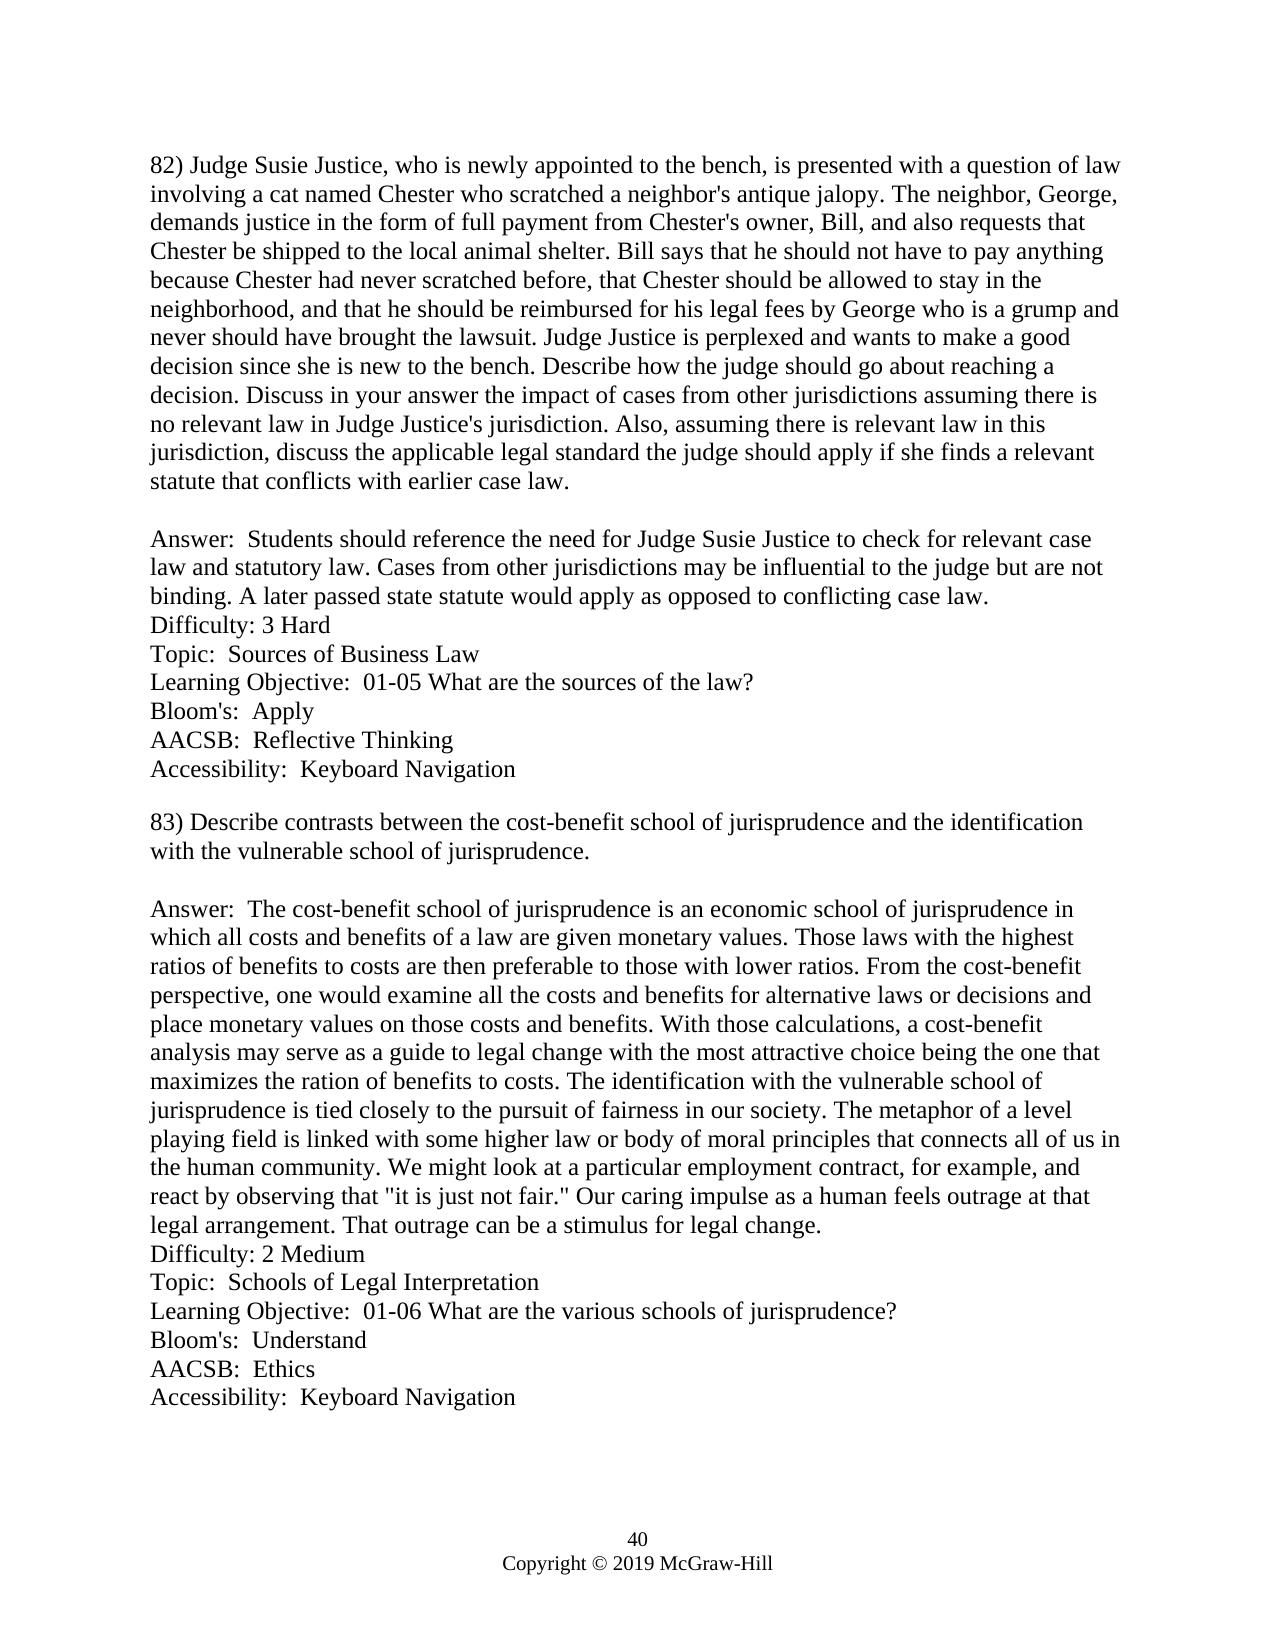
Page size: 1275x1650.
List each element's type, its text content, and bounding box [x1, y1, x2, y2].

text 83) Describe contrasts between the cost-benefit school of jurisprudence and the identification with the vulnerable school of jurisprudence. [150, 807, 1125, 865]
text Difficulty: 2 Medium [150, 1239, 1125, 1267]
text Accessibility: Keyboard Navigation [150, 754, 1125, 782]
text 82) Judge Susie Justice, who is newly appointed to the bench, is presented with a question of law involving a cat named Chester who scratched a neighbor's antique jalopy. The neighbor, George, demands justice in the form of full payment from Chester's owner, Bill, and also requests that Chester be shipped to the local animal shelter. Bill says that he should not have to pay anything because Chester had never scratched before, that Chester should be allowed to stay in the neighborhood, and that he should be reimbursed for his legal fees by George who is a grump and never should have brought the lawsuit. Judge Justice is perplexed and wants to make a good decision since she is new to the bench. Describe how the judge should go about reaching a decision. Discuss in your answer the impact of cases from other jurisdictions assuming there is no relevant law in Judge Justice's jurisdiction. Also, assuming there is relevant law in this jurisdiction, discuss the applicable legal standard the judge should apply if she finds a relevant statute that conflicts with earlier case law. [150, 150, 1125, 495]
text AACSB: Reflective Thinking [150, 725, 1125, 754]
text Bloom's: Understand [150, 1325, 1125, 1354]
text Learning Objective: 01-06 What are the various schools of jurisprudence? [150, 1296, 1125, 1325]
text Topic: Sources of Business Law [150, 639, 1125, 667]
text Accessibility: Keyboard Navigation [150, 1382, 1125, 1411]
text Answer: The cost-benefit school of jurisprudence is an economic school of jurisprudence in which all costs and benefits of a law are given monetary values. Those laws with the highest ratios of benefits to costs are then preferable to those with lower ratios. From the cost-benefit perspective, one would examine all the costs and benefits for alternative laws or decisions and place monetary values on those costs and benefits. With those calculations, a cost-benefit analysis may serve as a guide to legal change with the most attractive choice being the one that maximizes the ration of benefits to costs. The identification with the vulnerable school of jurisprudence is tied closely to the pursuit of fairness in our society. The metaphor of a level playing field is linked with some higher law or body of moral principles that connects all of us in the human community. We might look at a particular employment contract, for example, and react by observing that "it is just not fair." Our caring impulse as a human feels outrage at that legal arrangement. That outrage can be a stimulus for legal change. [150, 894, 1125, 1239]
text Difficulty: 3 Hard [150, 610, 1125, 639]
text Learning Objective: 01-05 What are the sources of the law? [150, 667, 1125, 696]
text Answer: Students should reference the need for Judge Susie Justice to check for relevant case law and statutory law. Cases from other jurisdictions may be influential to the judge but are not binding. A later passed state statute would apply as opposed to conflicting case law. [150, 524, 1125, 610]
text Bloom's: Apply [150, 696, 1125, 725]
text Topic: Schools of Legal Interpretation [150, 1267, 1125, 1296]
text AACSB: Ethics [150, 1354, 1125, 1382]
